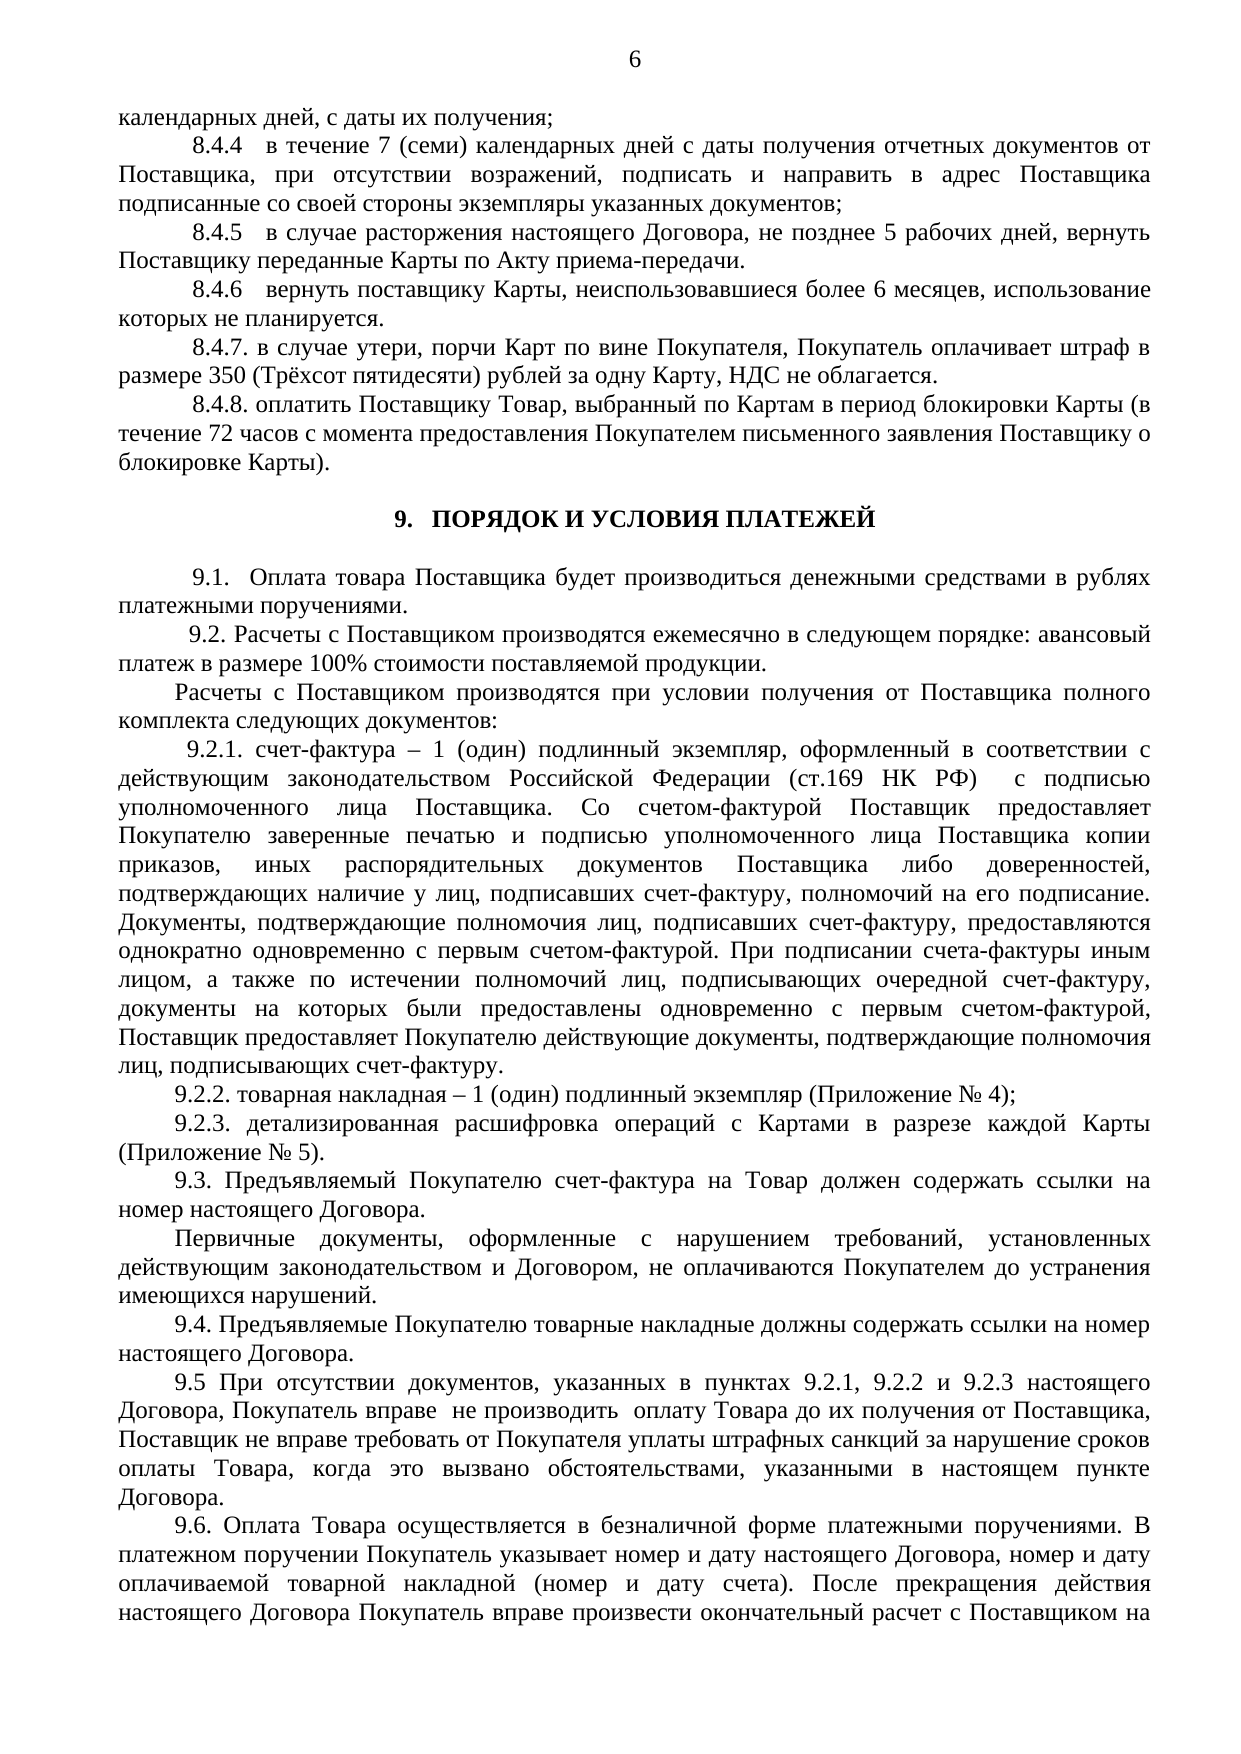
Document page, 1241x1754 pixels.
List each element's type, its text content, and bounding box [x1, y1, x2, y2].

text 9.3. Предъявляемый Покупателю счет-фактура на Товар должен содержать ссылки на номер настоящего Договора. [118, 1166, 1152, 1223]
list Оплата товара Поставщика будет производиться денежными средствами в рублях платежными поручениями. [118, 562, 1152, 619]
text 9.2.2. товарная накладная – 1 (один) подлинный экземпляр (Приложение № 4); [118, 1079, 1152, 1108]
text 9.2.1. счет-фактура – 1 (один) подлинный экземпляр, оформленный в соответствии с действующим законодательством Российской Федерации (ст.169 НК РФ) с подписью уполномоченного лица Поставщика. Со счетом-фактурой Поставщик предоставляет Покупателю заверенные печатью и подписью уполномоченного лица Поставщика копии приказов, иных распорядительных документов Поставщика либо доверенностей, подтверждающих наличие у лиц, подписавших счет-фактуру, полномочий на его подписание. Документы, подтверждающие полномочия лиц, подписавших счет-фактуру, предоставляются однократно одновременно с первым счетом-фактурой. При подписании счета-фактуры иным лицом, а также по истечении полномочий лиц, подписывающих очередной счет-фактуру, документы на которых были предоставлены одновременно с первым счетом-фактурой, Поставщик предоставляет Покупателю действующие документы, подтверждающие полномочия лиц, подписывающих счет-фактуру. [118, 734, 1152, 1079]
text 8.4.8. оплатить Поставщику Товар, выбранный по Картам в период блокировки Карты (в течение 72 часов с момента предоставления Покупателем письменного заявления Поставщику о блокировке Карты). [118, 389, 1152, 476]
text 8.4.4 в течение 7 (семи) календарных дней с даты получения отчетных документов от Поставщика, при отсутствии возражений, подписать и направить в адрес Поставщика подписанные со своей стороны экземпляры указанных документов; [118, 131, 1152, 217]
text 8.4.5 в случае расторжения настоящего Договора, не позднее 5 рабочих дней, вернуть Поставщику переданные Карты по Акту приема-передачи. [118, 217, 1152, 274]
text Расчеты с Поставщиком производятся при условии получения от Поставщика полного комплекта следующих документов: [118, 677, 1152, 734]
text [118, 1511, 1152, 1626]
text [118, 102, 1152, 131]
text 8.4.6 вернуть поставщику Карты, неиспользовавшиеся более 6 месяцев, использование которых не планируется. [118, 274, 1152, 332]
list ПОРЯДОК И УСЛОВИЯ ПЛАТЕЖЕЙ [118, 504, 1152, 533]
text 8.4.7. в случае утери, порчи Карт по вине Покупателя, Покупатель оплачивает штраф в размере 350 (Трёхсот пятидесяти) рублей за одну Карту, НДС не облагается. [118, 332, 1152, 389]
text 9.4. Предъявляемые Покупателю товарные накладные должны содержать ссылки на номер настоящего Договора. [118, 1309, 1152, 1367]
text 9.2.3. детализированная расшифровка операций с Картами в разрезе каждой Карты (Приложение № 5). [118, 1108, 1152, 1166]
text Первичные документы, оформленные с нарушением требований, установленных действующим законодательством и Договором, не оплачиваются Покупателем до устранения имеющихся нарушений. [118, 1223, 1152, 1309]
text 9.5 При отсутствии документов, указанных в пунктах 9.2.1, 9.2.2 и 9.2.3 настоящего Договора, Покупатель вправе не производить оплату Товара до их получения от Поставщика, Поставщик не вправе требовать от Покупателя уплаты штрафных санкций за нарушение сроков оплаты Товара, когда это вызвано обстоятельствами, указанными в настоящем пункте Договора. [118, 1367, 1152, 1511]
text 9.2. Расчеты с Поставщиком производятся ежемесячно в следующем порядке: авансовый платеж в размере 100% стоимости поставляемой продукции. [118, 619, 1152, 677]
